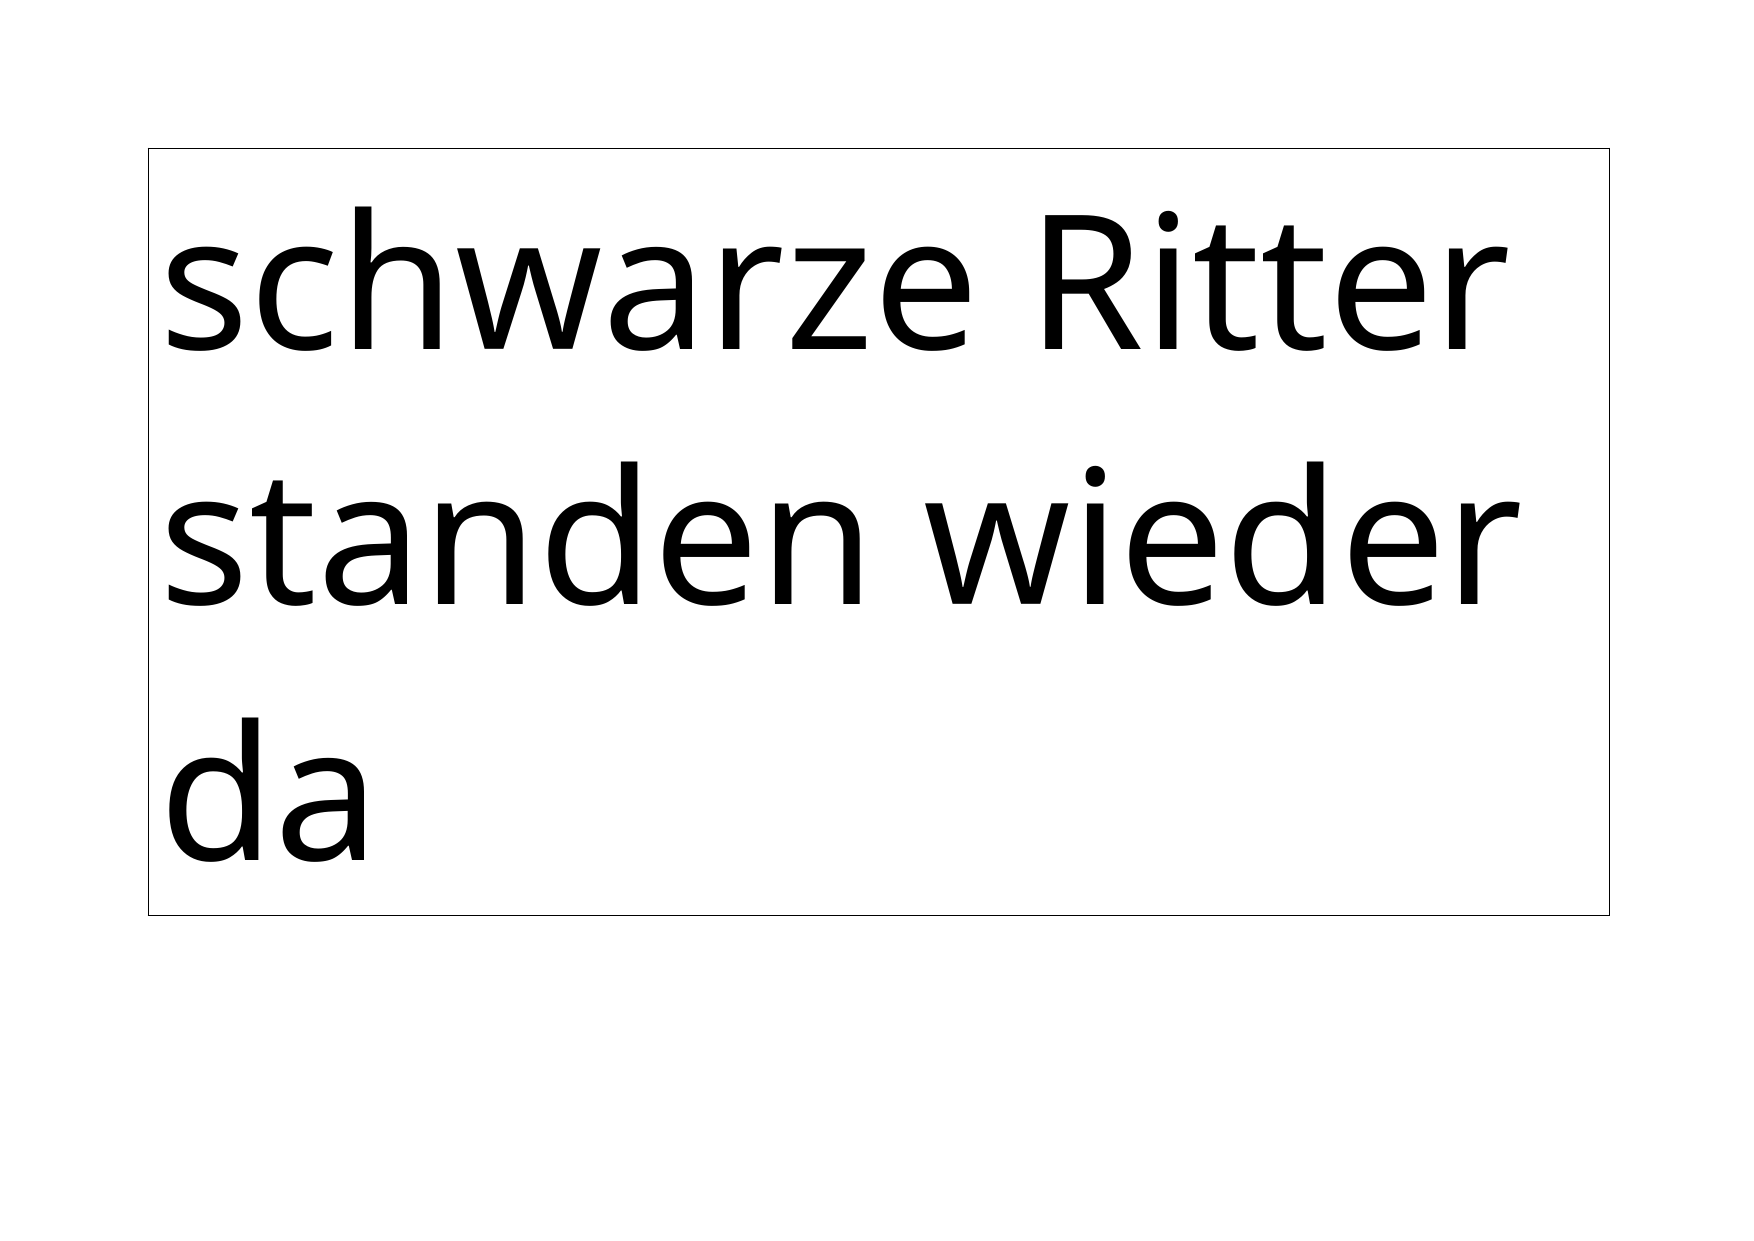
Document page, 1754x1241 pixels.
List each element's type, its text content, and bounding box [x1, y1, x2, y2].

table_cell schwarze Ritter standen wieder da [149, 149, 1609, 915]
